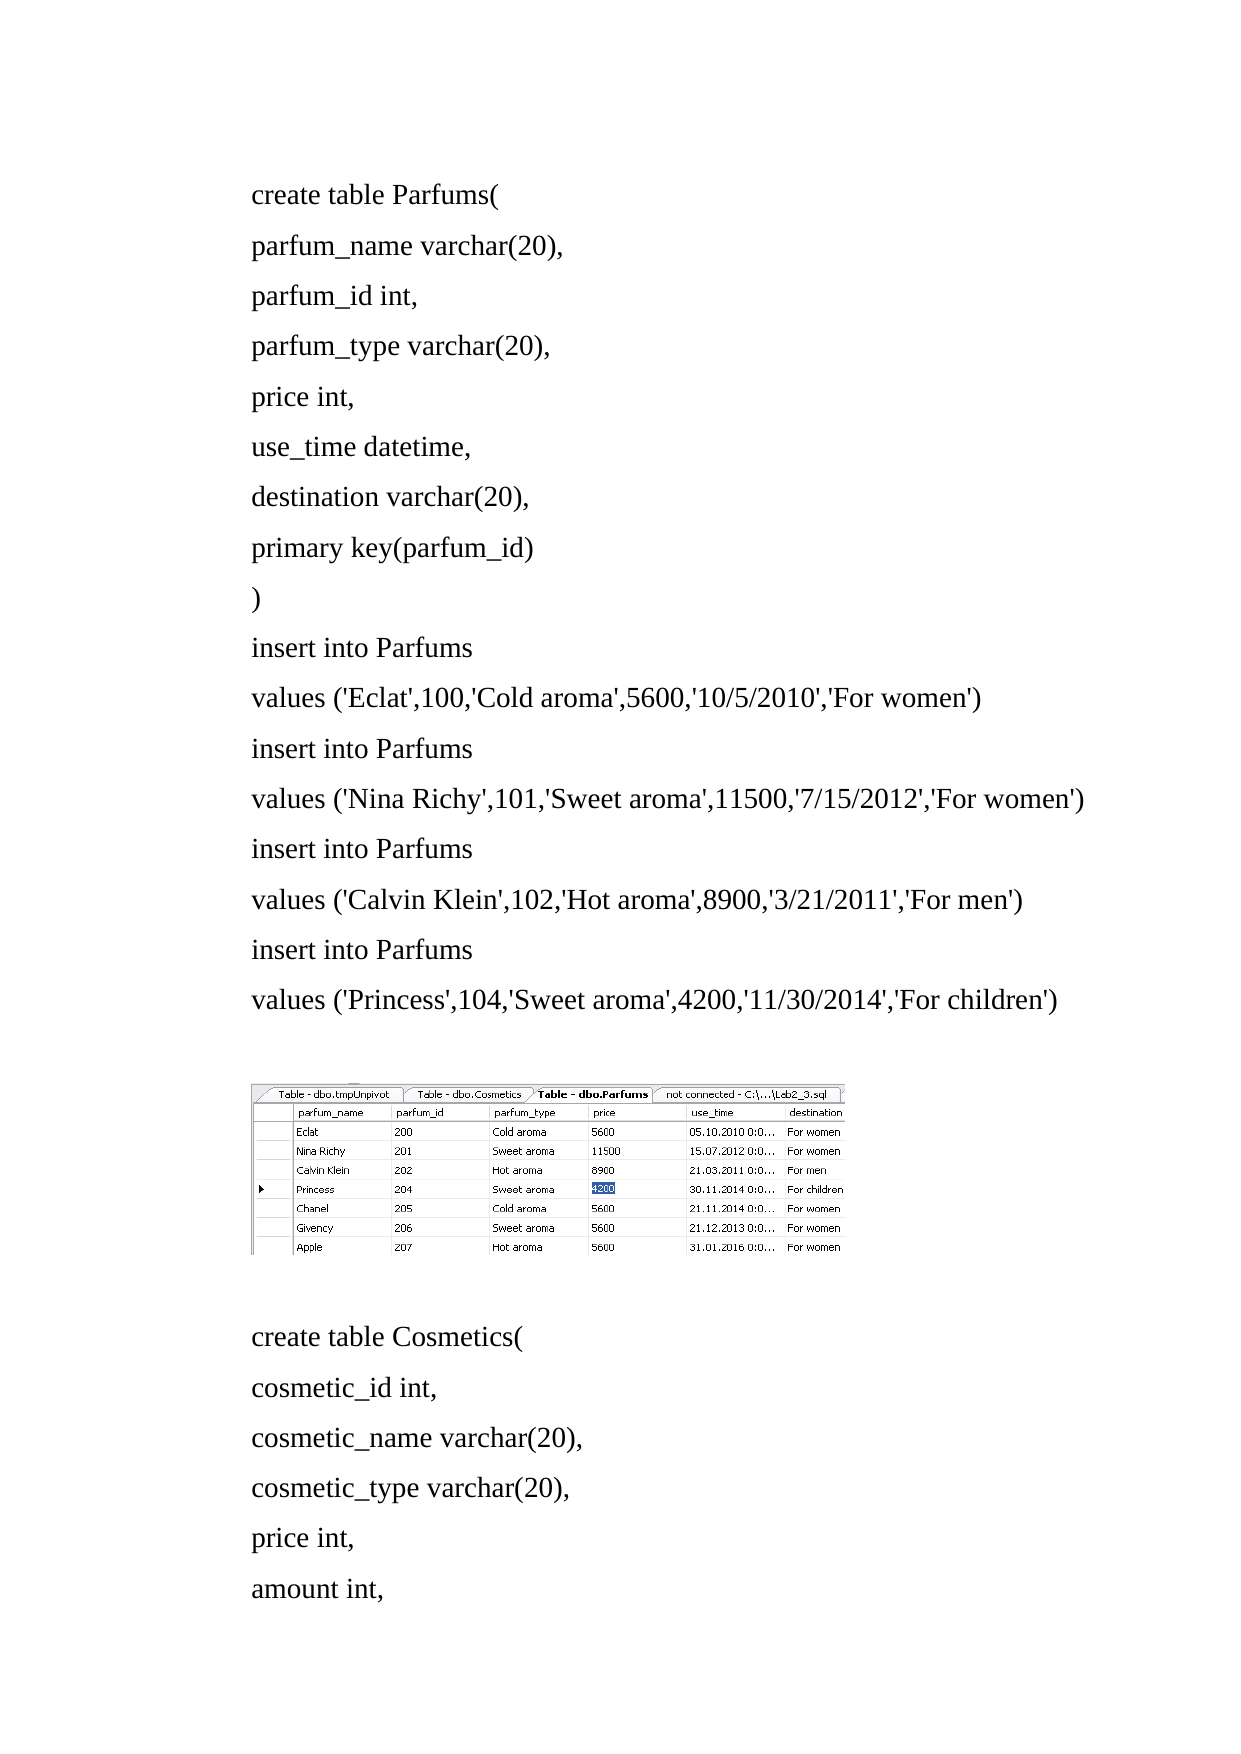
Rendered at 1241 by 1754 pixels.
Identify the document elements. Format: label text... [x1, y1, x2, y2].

text insert into Parfums [177, 630, 1152, 664]
text values ('Princess',104,'Sweet aroma',4200,'11/30/2014','For children') [177, 982, 1152, 1016]
text insert into Parfums [177, 731, 1152, 764]
text insert into Parfums [177, 832, 1152, 865]
text use_time datetime, [177, 429, 1152, 463]
text cosmetic_id int, [177, 1370, 1152, 1403]
text values ('Calvin Klein',102,'Hot aroma',8900,'3/21/2011','For men') [177, 882, 1152, 915]
text parfum_type varchar(20), [177, 328, 1152, 362]
text cosmetic_name varchar(20), [177, 1420, 1152, 1453]
text parfum_id int, [177, 278, 1152, 312]
text values ('Nina Richy',101,'Sweet aroma',11500,'7/15/2012','For women') [177, 781, 1152, 815]
text parfum_name varchar(20), [177, 228, 1152, 261]
text insert into Parfums [177, 932, 1152, 966]
text price int, [177, 379, 1152, 412]
picture [251, 1083, 845, 1255]
text price int, [177, 1521, 1152, 1554]
text create table Parfums( [177, 177, 1152, 211]
text destination varchar(20), [177, 479, 1152, 513]
text cosmetic_type varchar(20), [177, 1470, 1152, 1504]
text amount int, [177, 1571, 1152, 1604]
text create table Cosmetics( [177, 1319, 1152, 1353]
text values ('Eclat',100,'Cold aroma',5600,'10/5/2010','For women') [177, 681, 1152, 714]
text primary key(parfum_id) [177, 530, 1152, 563]
text ) [177, 580, 1152, 613]
